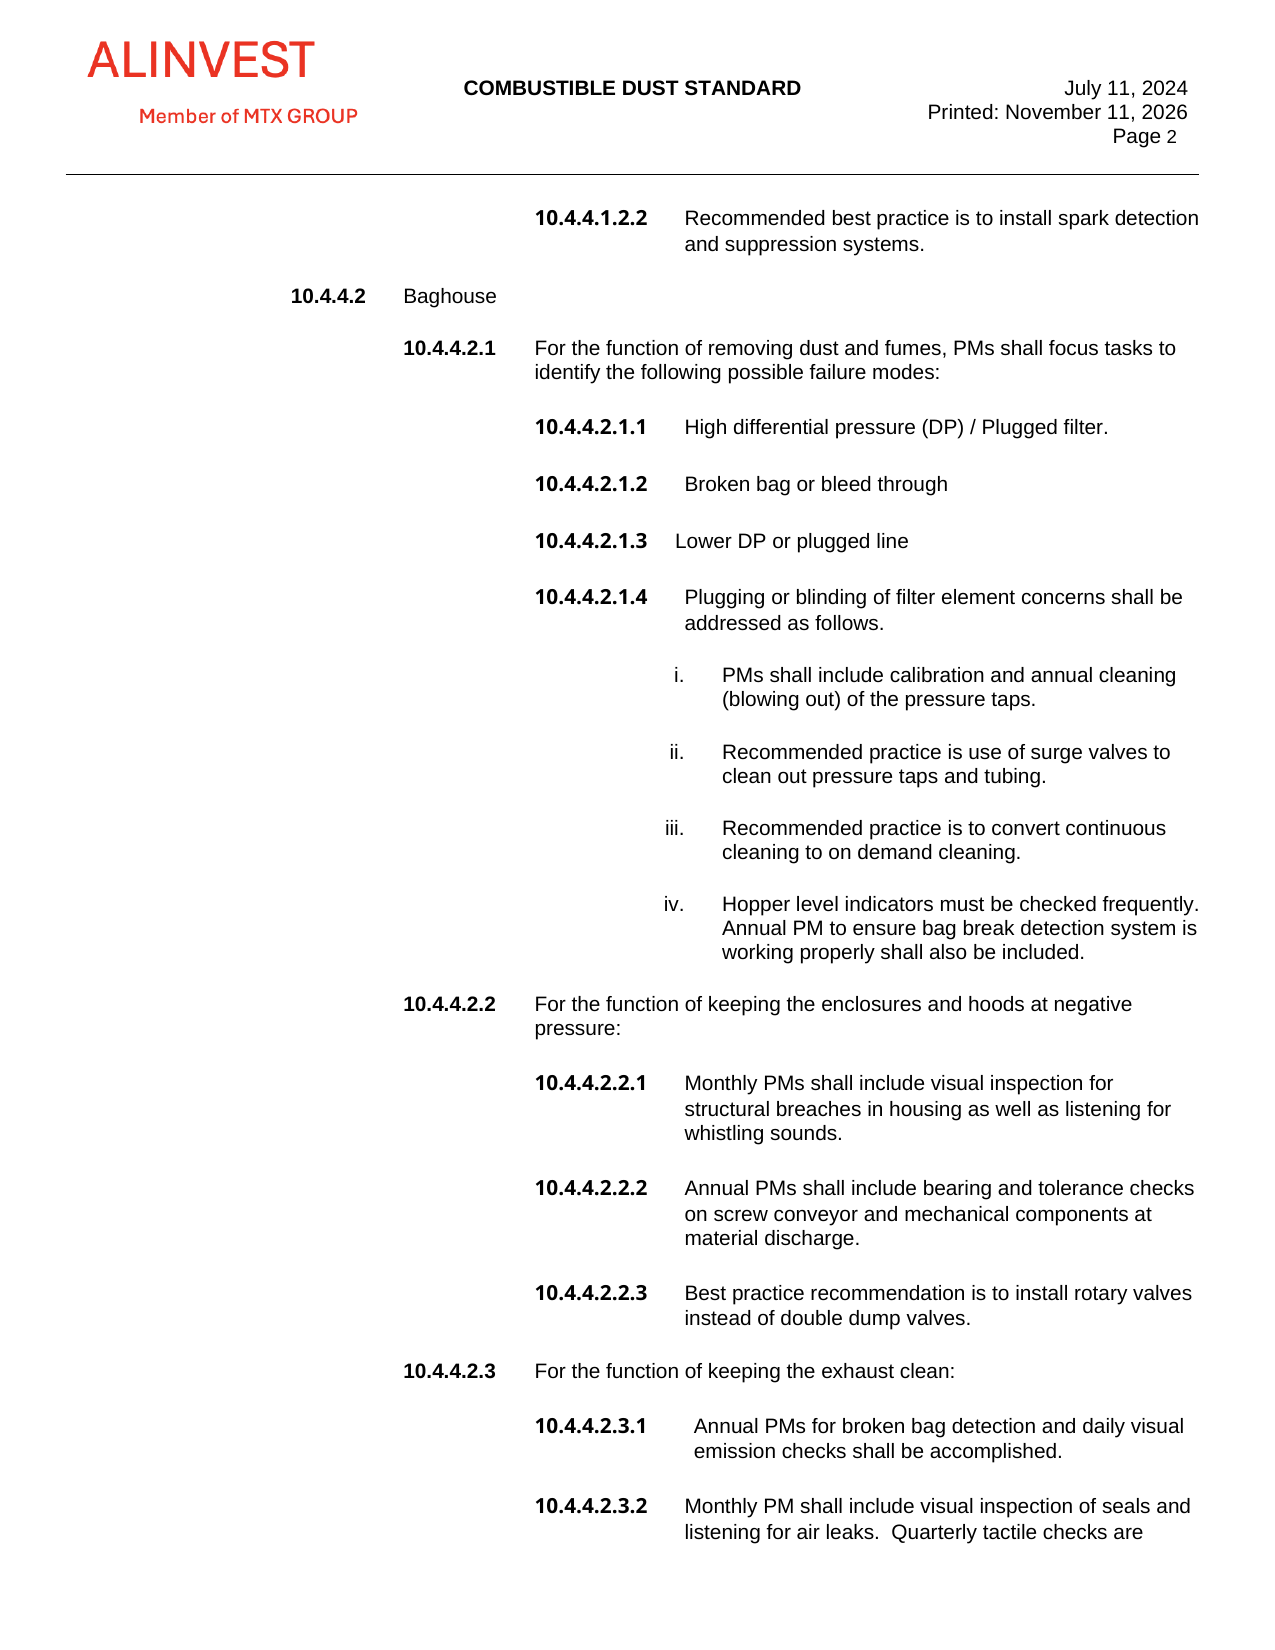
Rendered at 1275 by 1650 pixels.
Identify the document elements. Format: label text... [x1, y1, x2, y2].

list Broken bag or bleed through [534, 469, 1200, 526]
picture [76, 28, 367, 134]
list Annual PMs for broken bag detection and daily visual emission checks shall be accomplished. [534, 1411, 1200, 1492]
list Recommended practice is to convert continuous cleaning to on demand cleaning. [684, 816, 1200, 892]
list Best practice recommendation is to install rotary valves instead of double dump valves. [534, 1278, 1200, 1358]
list Annual PMs shall include bearing and tolerance checks on screw conveyor and mechanical components at material discharge. [534, 1173, 1200, 1278]
list For the function of keeping the enclosures and hoods at negative pressure: [403, 992, 1200, 1068]
list Recommended practice is use of surge valves to clean out pressure taps and tubing. [684, 739, 1200, 816]
list For the function of keeping the exhaust clean: [403, 1358, 1200, 1411]
list Monthly PMs shall include visual inspection for structural breaches in housing as well as listening for whistling sounds. [534, 1068, 1200, 1173]
list Hopper level indicators must be checked frequently. Annual PM to ensure bag break detection system is working properly shall also be included. [684, 892, 1200, 992]
list Recommended best practice is to install spark detection and suppression systems. [534, 203, 1200, 284]
list For the function of removing dust and fumes, PMs shall focus tasks to identify the following possible failure modes: [403, 336, 1200, 412]
list PMs shall include calibration and annual cleaning (blowing out) of the pressure taps. [684, 663, 1200, 739]
list High differential pressure (DP) / Plugged filter. [534, 412, 1200, 469]
list Lower DP or plugged line [534, 526, 1200, 582]
list Plugging or blinding of filter element concerns shall be addressed as follows. [534, 582, 1200, 663]
list Baghouse [291, 284, 1200, 336]
